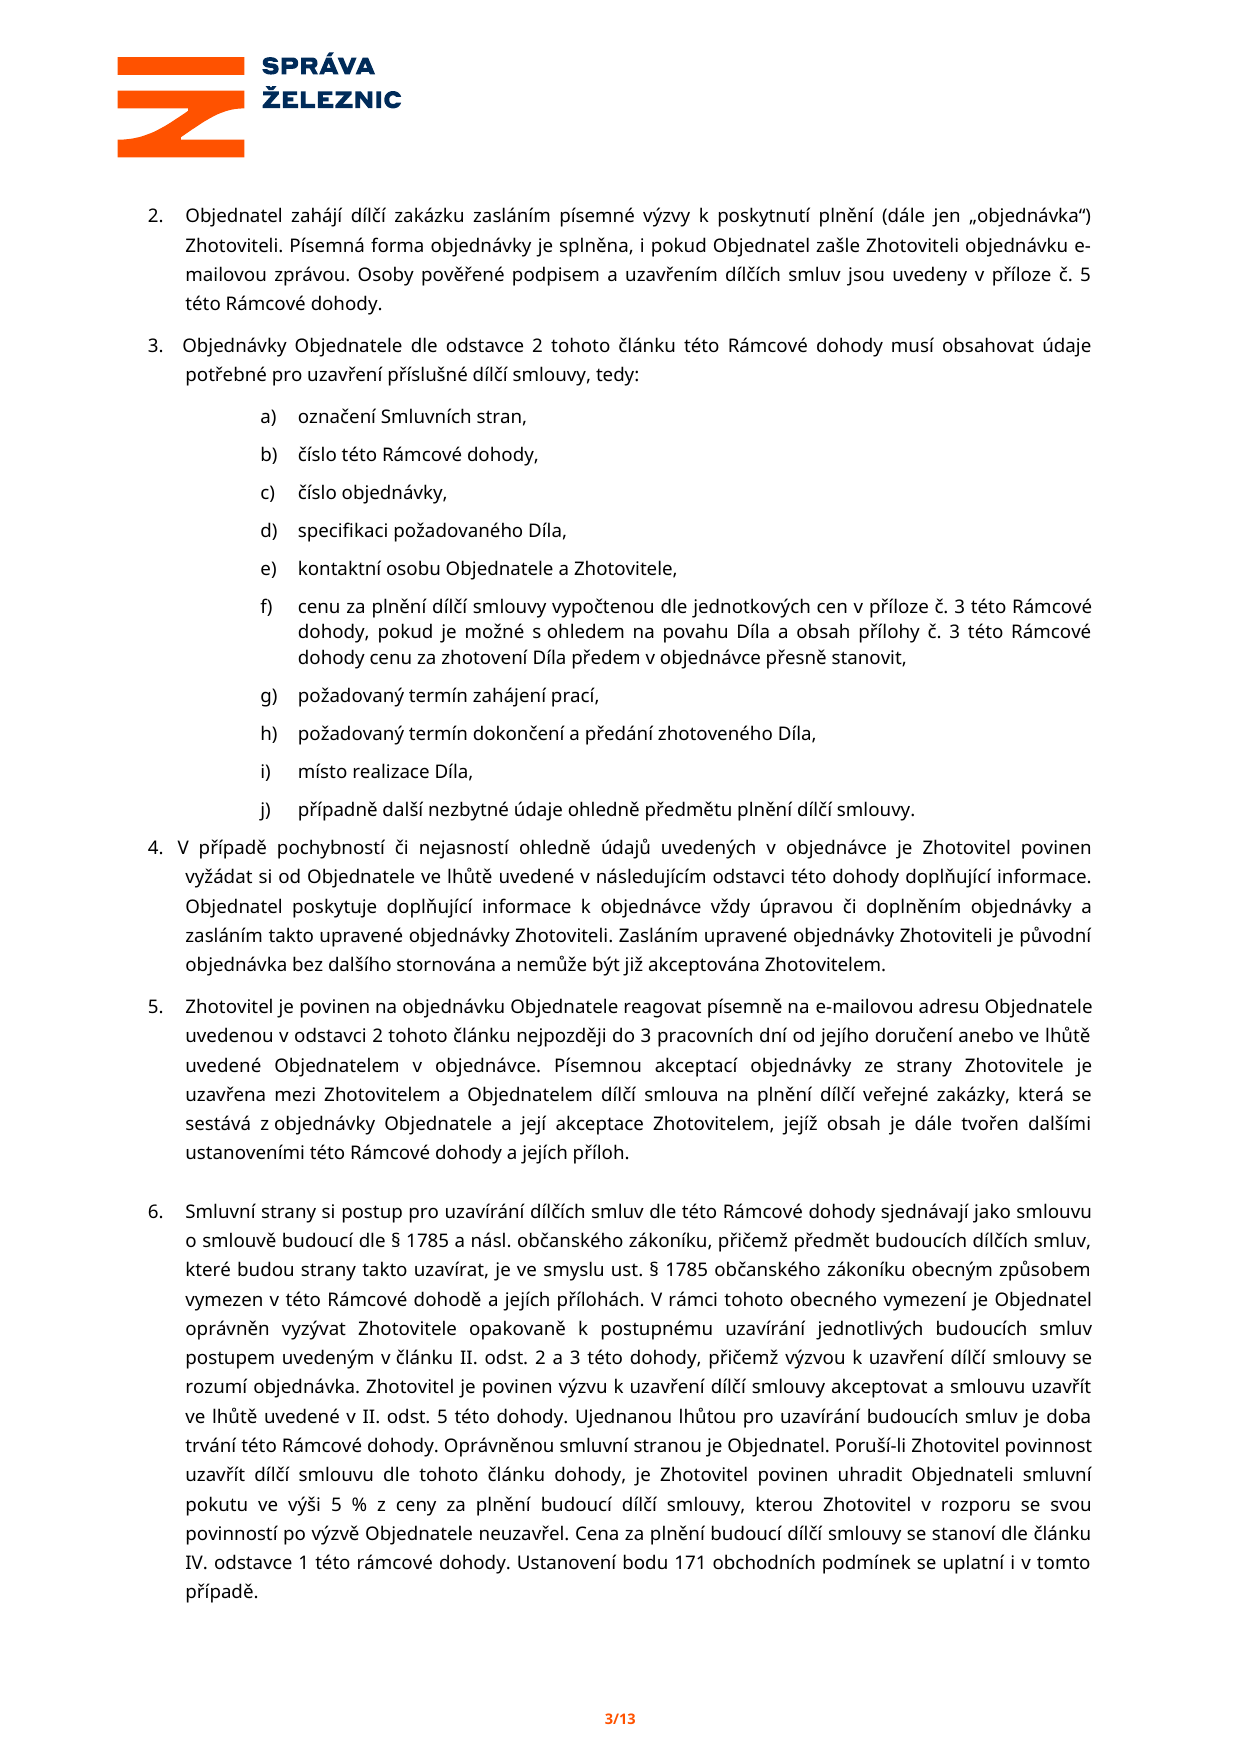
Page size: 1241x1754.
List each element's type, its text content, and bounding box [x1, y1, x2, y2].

list Objednávky Objednatele dle odstavce 2 tohoto článku této Rámcové dohody musí obsahovat údaje potřebné pro uzavření příslušné dílčí smlouvy, tedy: [148, 332, 1093, 387]
list požadovaný termín zahájení prací, [260, 682, 1093, 708]
list V případě pochybností či nejasností ohledně údajů uvedených v objednávce je Zhotovitel povinen vyžádat si od Objednatele ve lhůtě uvedené v následujícím odstavci této dohody doplňující informace. Objednatel poskytuje doplňující informace k objednávce vždy úpravou či doplněním objednávky a zasláním takto upravené objednávky Zhotoviteli. Zasláním upravené objednávky Zhotoviteli je původní objednávka bez dalšího stornována a nemůže být již akceptována Zhotovitelem. [148, 834, 1093, 977]
list Objednatel zahájí dílčí zakázku zasláním písemné výzvy k poskytnutí plnění (dále jen „objednávka“) Zhotoviteli. Písemná forma objednávky je splněna, i pokud Objednatel zašle Zhotoviteli objednávku e-mailovou zprávou. Osoby pověřené podpisem a uzavřením dílčích smluv jsou uvedeny v příloze č. 5 této Rámcové dohody. [148, 203, 1093, 316]
list případně další nezbytné údaje ohledně předmětu plnění dílčí smlouvy. [260, 796, 1093, 822]
list požadovaný termín dokončení a předání zhotoveného Díla, [260, 720, 1093, 746]
list číslo této Rámcové dohody, [260, 441, 1093, 467]
list označení Smluvních stran, [260, 403, 1093, 429]
list Zhotovitel je povinen na objednávku Objednatele reagovat písemně na e-mailovou adresu Objednatele uvedenou v odstavci 2 tohoto článku nejpozději do 3 pracovních dní od jejího doručení anebo ve lhůtě uvedené Objednatelem v objednávce. Písemnou akceptací objednávky ze strany Zhotovitele je uzavřena mezi Zhotovitelem a Objednatelem dílčí smlouva na plnění dílčí veřejné zakázky, která se sestává z objednávky Objednatele a její akceptace Zhotovitelem, jejíž obsah je dále tvořen dalšími ustanoveními této Rámcové dohody a jejích příloh. [148, 993, 1093, 1165]
list cenu za plnění dílčí smlouvy vypočtenou dle jednotkových cen v příloze č. 3 této Rámcové dohody, pokud je možné s ohledem na povahu Díla a obsah přílohy č. 3 této Rámcové dohody cenu za zhotovení Díla předem v objednávce přesně stanovit, [260, 593, 1093, 670]
list kontaktní osobu Objednatele a Zhotovitele, [260, 555, 1093, 581]
list specifikaci požadovaného Díla, [260, 517, 1093, 543]
list číslo objednávky, [260, 479, 1093, 505]
list Smluvní strany si postup pro uzavírání dílčích smluv dle této Rámcové dohody sjednávají jako smlouvu o smlouvě budoucí dle § 1785 a násl. občanského zákoníku, přičemž předmět budoucích dílčích smluv, které budou strany takto uzavírat, je ve smyslu ust. § 1785 občanského zákoníku obecným způsobem vymezen v této Rámcové dohodě a jejích přílohách. V rámci tohoto obecného vymezení je Objednatel oprávněn vyzývat Zhotovitele opakovaně k postupnému uzavírání jednotlivých budoucích smluv postupem uvedeným v článku II. odst. 2 a 3 této dohody, přičemž výzvou k uzavření dílčí smlouvy se rozumí objednávka. Zhotovitel je povinen výzvu k uzavření dílčí smlouvy akceptovat a smlouvu uzavřít ve lhůtě uvedené v II. odst. 5 této dohody. Ujednanou lhůtou pro uzavírání budoucích smluv je doba trvání této Rámcové dohody. Oprávněnou smluvní stranou je Objednatel. Poruší-li Zhotovitel povinnost uzavřít dílčí smlouvu dle tohoto článku dohody, je Zhotovitel povinen uhradit Objednateli smluvní pokutu ve výši 5 % z ceny za plnění budoucí dílčí smlouvy, kterou Zhotovitel v rozporu se svou povinností po výzvě Objednatele neuzavřel. Cena za plnění budoucí dílčí smlouvy se stanoví dle článku IV. odstavce 1 této rámcové dohody. Ustanovení bodu 171 obchodních podmínek se uplatní i v tomto případě. [148, 1198, 1093, 1604]
list místo realizace Díla, [260, 758, 1093, 784]
